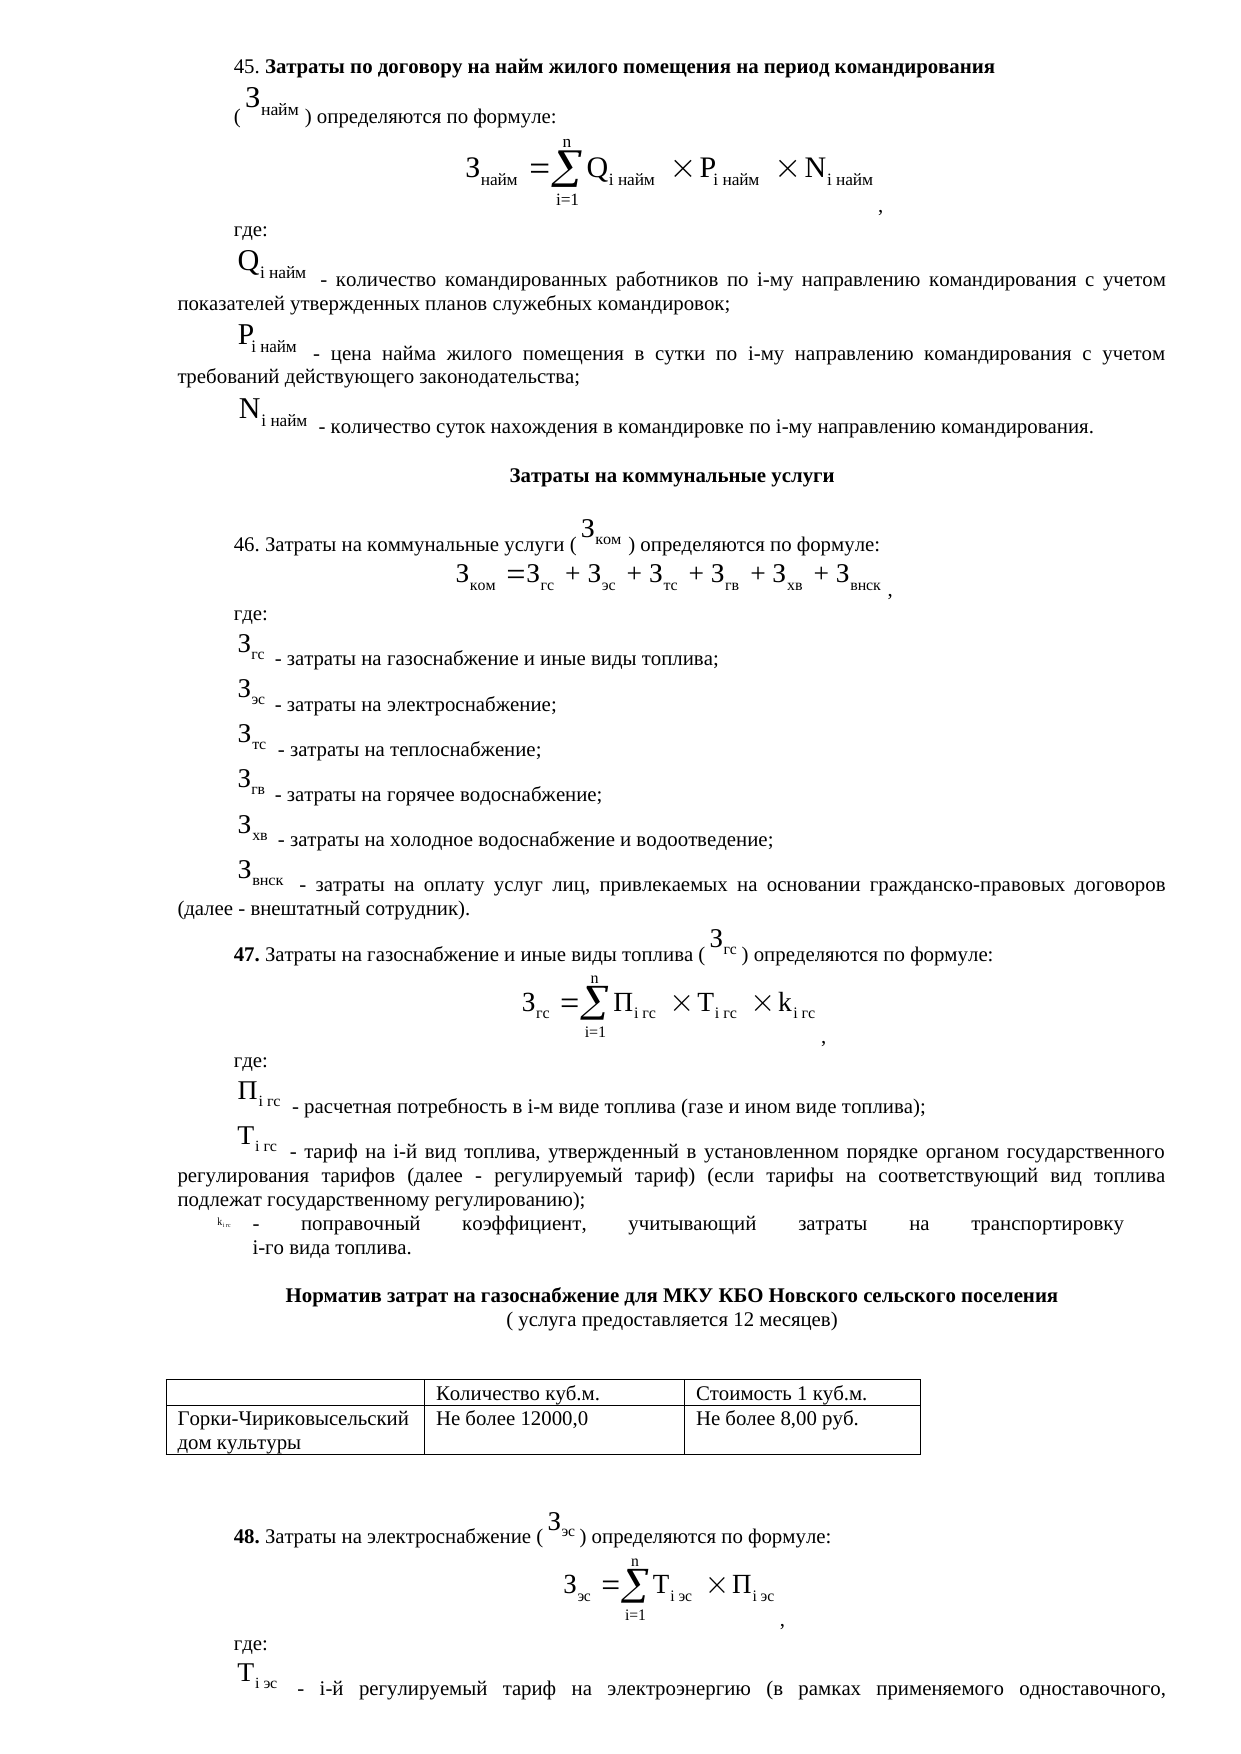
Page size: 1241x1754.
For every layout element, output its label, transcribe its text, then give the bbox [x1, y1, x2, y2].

text () определяются по формуле: [177, 78, 1167, 128]
table_cell Не более 8,00 руб. [685, 1406, 920, 1454]
text Норматив затрат на газоснабжение для МКУ КБО Новского сельского поселения [177, 1283, 1167, 1307]
text 46. Затраты на коммунальные услуги () определяются по формуле: [177, 511, 1167, 556]
text - затраты на газоснабжение и иные виды топлива; [177, 625, 1167, 670]
text - количество суток нахождения в командировке по i-му направлению командирования. [177, 388, 1167, 438]
text где: [177, 217, 1167, 241]
text - затраты на электроснабжение; [177, 670, 1167, 716]
text , [177, 128, 1167, 217]
text где: [177, 1631, 1167, 1655]
text , [177, 1548, 1167, 1631]
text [177, 241, 1167, 314]
text , [177, 556, 1167, 601]
text - затраты на оплату услуг лиц, привлекаемых на основании гражданско-правовых договоров (далее - внештатный сотрудник). [177, 851, 1167, 920]
text - затраты на холодное водоснабжение и водоотведение; [177, 806, 1167, 851]
text - затраты на горячее водоснабжение; [177, 761, 1167, 806]
text Затраты на коммунальные услуги [177, 462, 1167, 487]
table_header [167, 1380, 424, 1404]
text - цена найма жилого помещения в сутки по i-му направлению командирования с учетом требований действующего законодательства; [177, 314, 1167, 388]
table_cell Не более 12000,0 [425, 1406, 684, 1454]
table_cell Горки-Чириковысельский дом культуры [167, 1406, 424, 1454]
text ( услуга предоставляется 12 месяцев) [177, 1307, 1167, 1331]
text - расчетная потребность в i-м виде топлива (газе и ином виде топлива); [177, 1072, 1167, 1118]
text 48. Затраты на электроснабжение () определяются по формуле: [177, 1503, 1167, 1548]
text где: [177, 1048, 1167, 1072]
text 47. Затраты на газоснабжение и иные виды топлива () определяются по формуле: [177, 920, 1167, 966]
list - поправочный коэффициент, учитывающий затраты на транспортировку i-го вида топлива. [215, 1211, 1167, 1259]
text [177, 1655, 1167, 1700]
table_header Количество куб.м. [425, 1380, 684, 1404]
text - тариф на i-й вид топлива, утвержденный в установленном порядке органом государственного регулирования тарифов (далее - регулируемый тариф) (если тарифы на соответствующий вид топлива подлежат государственному регулированию); [177, 1118, 1167, 1211]
text - затраты на теплоснабжение; [177, 716, 1167, 761]
text , [177, 966, 1167, 1048]
table_header Стоимость 1 куб.м. [685, 1380, 920, 1404]
text где: [177, 601, 1167, 625]
text 45. Затраты по договору на найм жилого помещения на период командирования [177, 54, 1167, 78]
